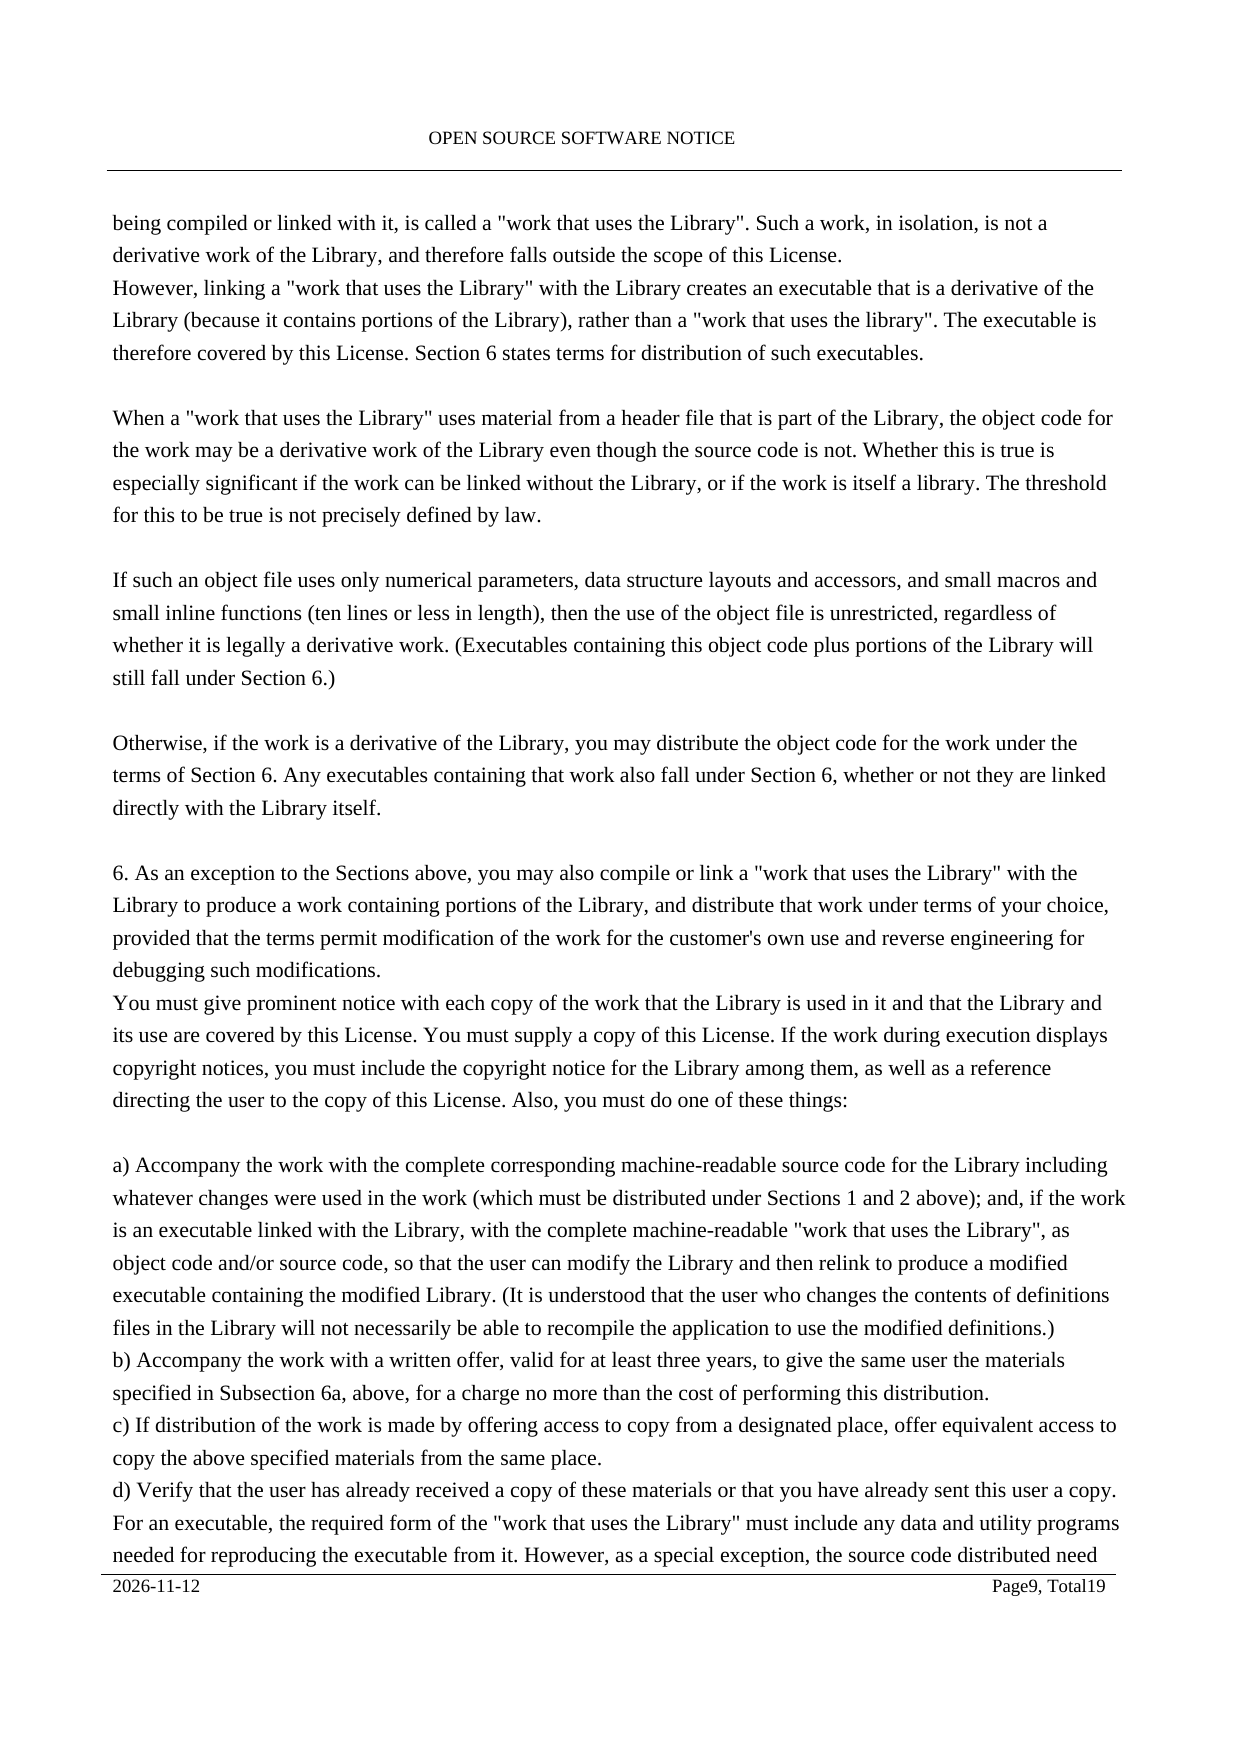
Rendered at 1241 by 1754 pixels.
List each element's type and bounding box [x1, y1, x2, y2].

text [112, 206, 1128, 1571]
